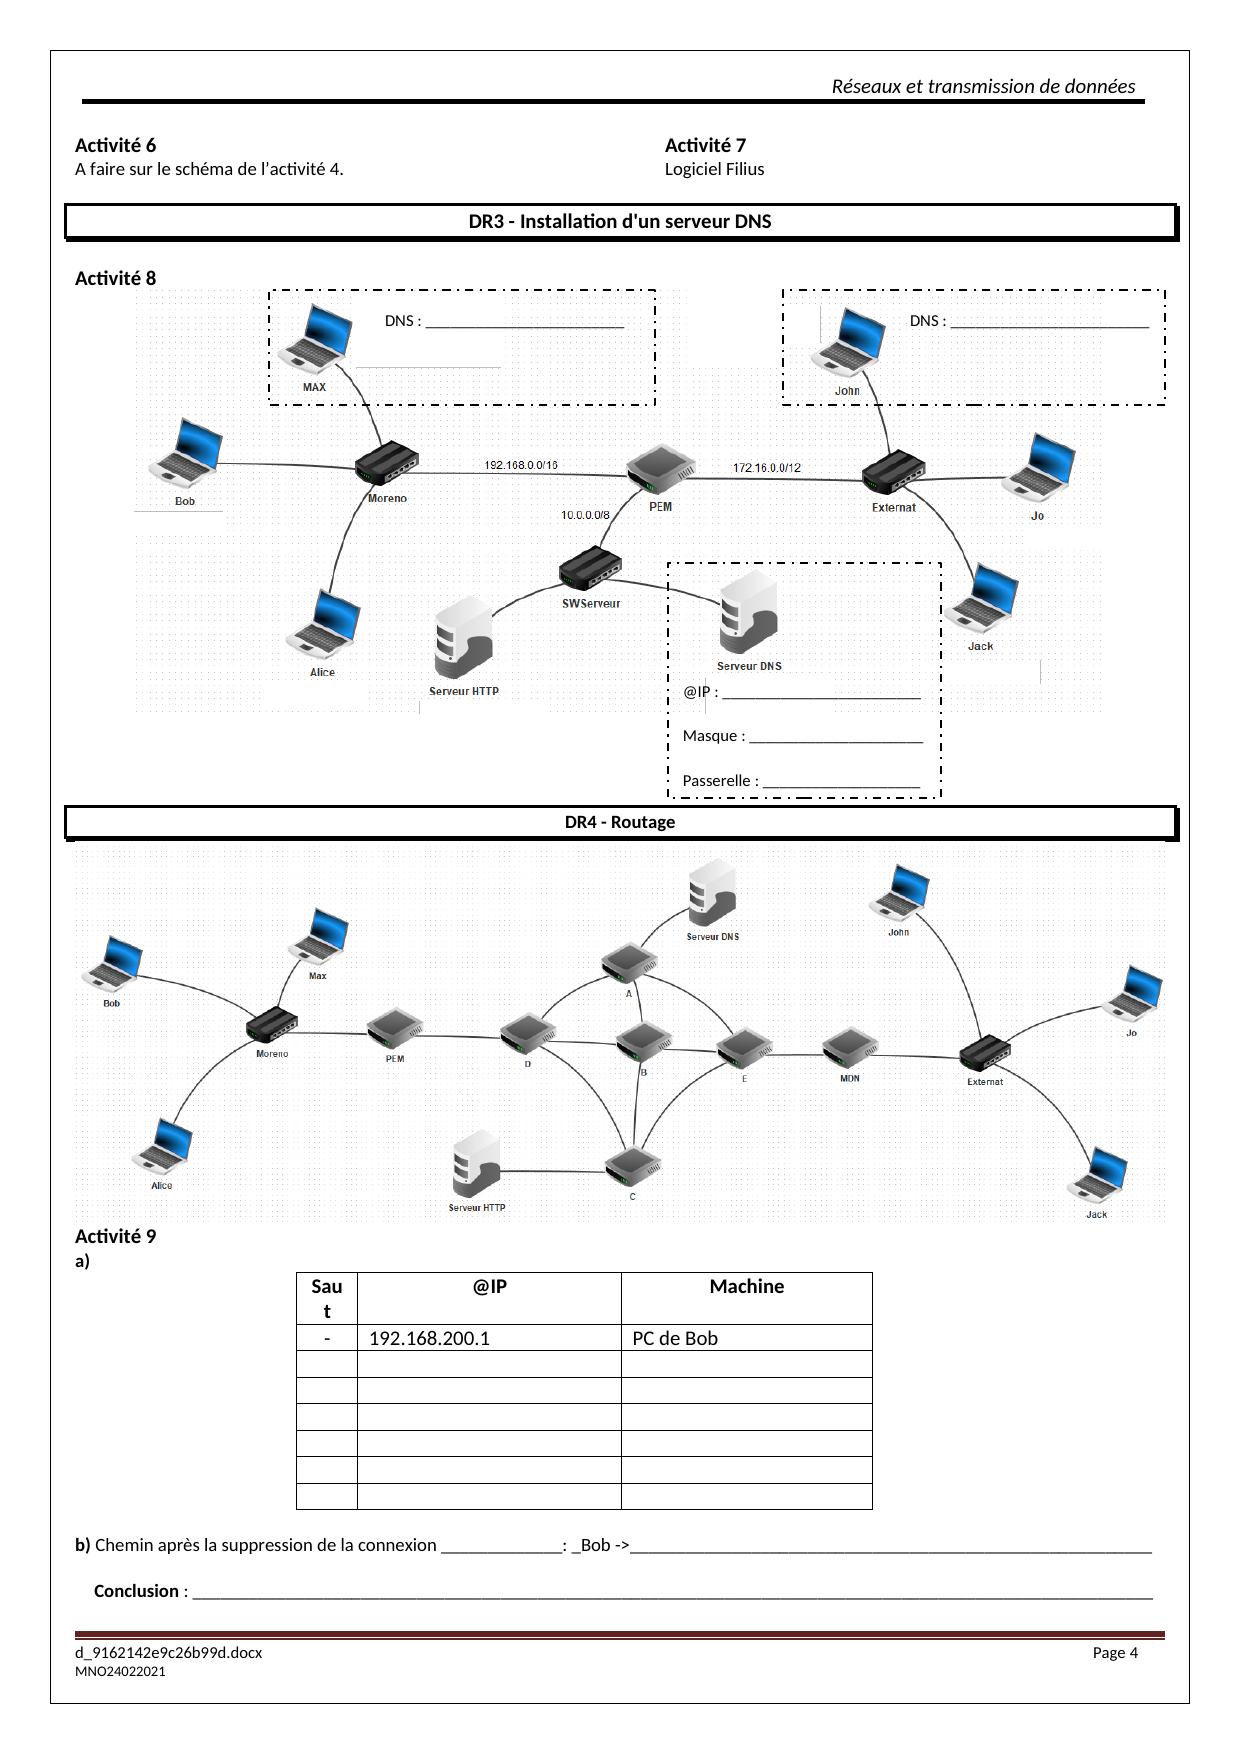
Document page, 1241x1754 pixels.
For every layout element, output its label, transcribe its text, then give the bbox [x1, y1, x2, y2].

text Activité 6 Activité 7 [75, 132, 1165, 157]
table_cell [622, 1404, 872, 1429]
table_cell [358, 1457, 621, 1482]
table_cell [358, 1404, 621, 1429]
table_cell [358, 1431, 621, 1456]
text Activité 9 [75, 1224, 1165, 1249]
text a) [75, 1249, 1165, 1272]
text b) Chemin après la suppression de la connexion _____________: _Bob ->________________________________________________________ [75, 1533, 1165, 1556]
picture [133, 290, 1107, 714]
picture [75, 841, 1166, 1224]
table_cell [622, 1378, 872, 1403]
table_cell - [297, 1325, 357, 1350]
table_cell [297, 1431, 357, 1456]
table_cell [622, 1351, 872, 1377]
table_cell [622, 1484, 872, 1509]
table_cell [358, 1351, 621, 1377]
table_header @IP [358, 1273, 621, 1324]
table_header Saut [297, 1273, 357, 1324]
table_header Machine [622, 1273, 872, 1324]
text Activité 8 [75, 265, 1165, 290]
table_cell PC de Bob [622, 1325, 872, 1350]
table_cell [622, 1431, 872, 1456]
text DR3 - Installation d'un serveur DNS [67, 206, 1174, 236]
table_cell [297, 1378, 357, 1403]
text A faire sur le schéma de l’activité 4. Logiciel Filius [75, 157, 1165, 180]
table_cell [297, 1484, 357, 1509]
table_cell [297, 1404, 357, 1429]
table_cell [358, 1378, 621, 1403]
table_cell 192.168.200.1 [358, 1325, 621, 1350]
text DR4 - Routage [67, 808, 1174, 836]
table_cell [297, 1351, 357, 1377]
text Conclusion : _______________________________________________________________________________________________________ [90, 1579, 1165, 1602]
table_cell [297, 1457, 357, 1482]
table_cell [622, 1457, 872, 1482]
table_cell [358, 1484, 621, 1509]
